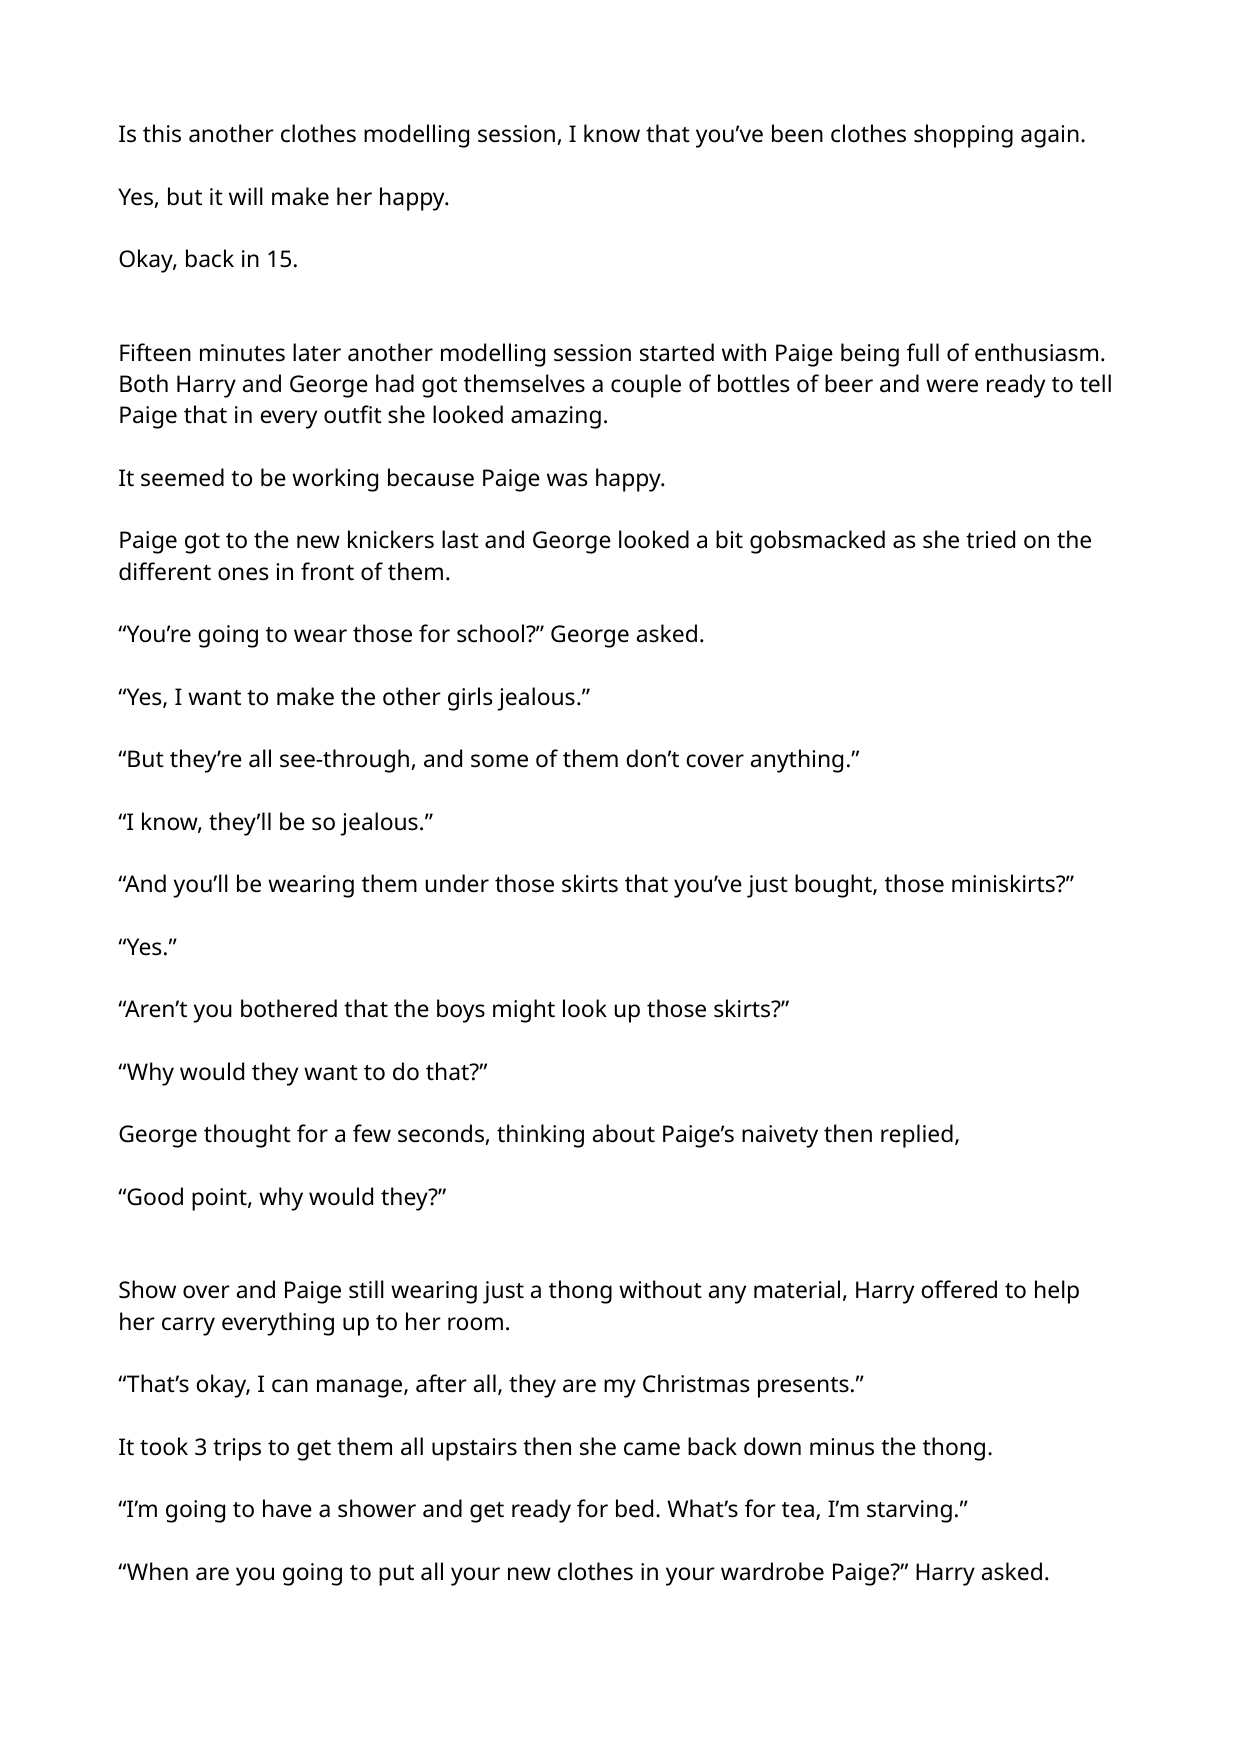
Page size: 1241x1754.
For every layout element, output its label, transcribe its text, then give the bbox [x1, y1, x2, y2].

text “Yes, I want to make the other girls jealous.” [118, 681, 1122, 712]
text Fifteen minutes later another modelling session started with Paige being full of enthusiasm. Both Harry and George had got themselves a couple of bottles of beer and were ready to tell Paige that in every outfit she looked amazing. [118, 337, 1122, 431]
text “Aren’t you bothered that the boys might look up those skirts?” [118, 993, 1122, 1024]
text It seemed to be working because Paige was happy. [118, 462, 1122, 493]
text “I know, they’ll be so jealous.” [118, 806, 1122, 837]
text Yes, but it will make her happy. [118, 181, 1122, 212]
text Paige got to the new knickers last and George looked a bit gobsmacked as she tried on the different ones in front of them. [118, 524, 1122, 587]
text “You’re going to wear those for school?” George asked. [118, 618, 1122, 649]
text Is this another clothes modelling session, I know that you’ve been clothes shopping again. [118, 118, 1122, 149]
text Show over and Paige still wearing just a thong without any material, Harry offered to help her carry everything up to her room. [118, 1274, 1122, 1337]
text “And you’ll be wearing them under those skirts that you’ve just bought, those miniskirts?” [118, 868, 1122, 899]
text “I’m going to have a shower and get ready for bed. What’s for tea, I’m starving.” [118, 1493, 1122, 1524]
text “That’s okay, I can manage, after all, they are my Christmas presents.” [118, 1368, 1122, 1399]
text It took 3 trips to get them all upstairs then she came back down minus the thong. [118, 1431, 1122, 1462]
text George thought for a few seconds, thinking about Paige’s naivety then replied, [118, 1118, 1122, 1149]
text “But they’re all see-through, and some of them don’t cover anything.” [118, 743, 1122, 774]
text “Yes.” [118, 931, 1122, 962]
text “Why would they want to do that?” [118, 1056, 1122, 1087]
text Okay, back in 15. [118, 243, 1122, 274]
text “When are you going to put all your new clothes in your wardrobe Paige?” Harry asked. [118, 1556, 1122, 1587]
text “Good point, why would they?” [118, 1181, 1122, 1212]
